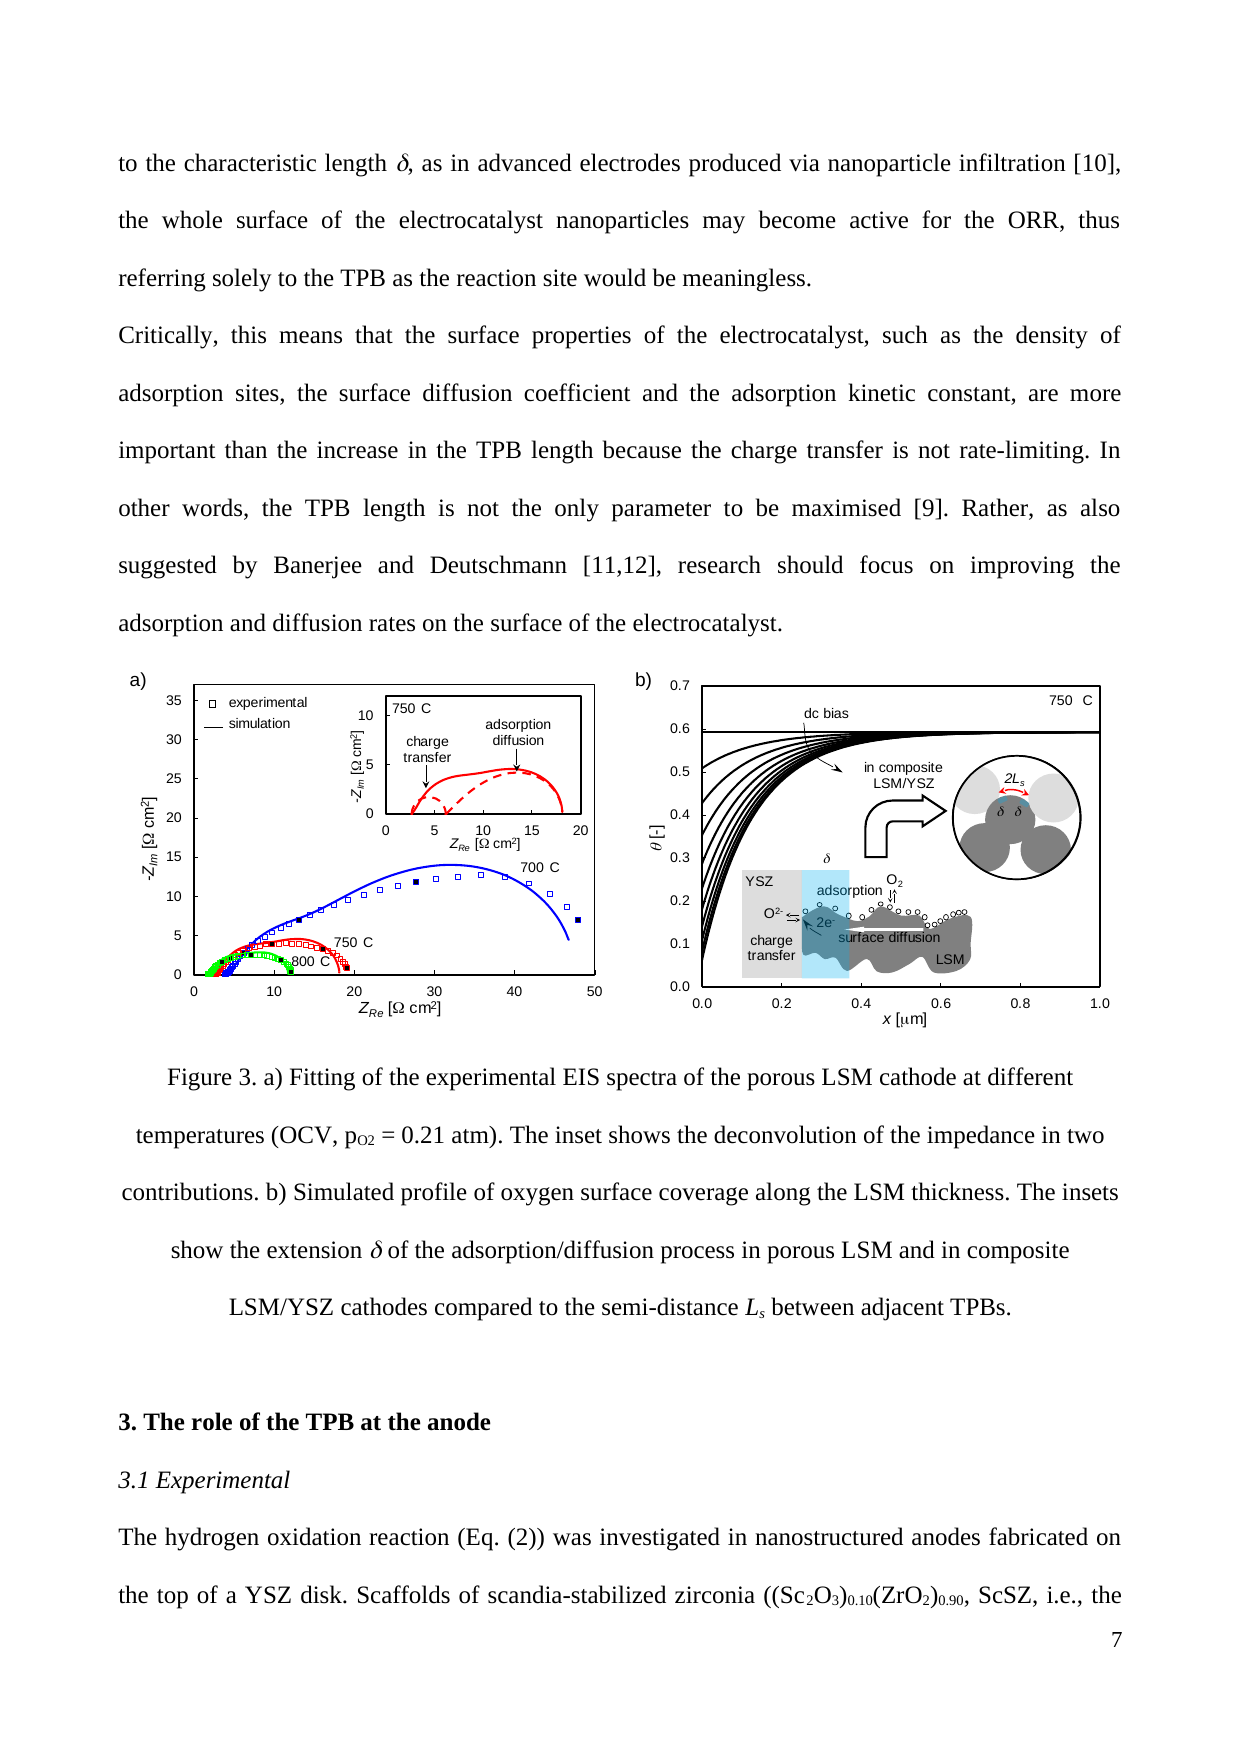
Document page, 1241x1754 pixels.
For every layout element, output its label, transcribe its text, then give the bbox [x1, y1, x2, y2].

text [118, 148, 1122, 291]
text Figure 3. a) Fitting of the experimental EIS spectra of the porous LSM cathode at different temperatures (OCV, pO2 = 0.21 atm). The inset shows the deconvolution of the impedance in two contributions. b) Simulated profile of oxygen surface coverage along the LSM thickness. The insets show the extension  of the adsorption/diffusion process in porous LSM and in composite LSM/YSZ cathodes compared to the semi-distance Ls between adjacent TPBs. [118, 1062, 1122, 1321]
text 3.1 Experimental [118, 1465, 1122, 1494]
text Critically, this means that the surface properties of the electrocatalyst, such as the density of adsorption sites, the surface diffusion coefficient and the adsorption kinetic constant, are more important than the increase in the TPB length because the charge transfer is not rate-limiting. In other words, the TPB length is not the only parameter to be maximised [9]. Rather, as also suggested by Banerjee and Deutschmann [11,12], research should focus on improving the adsorption and diffusion rates on the surface of the electrocatalyst. [118, 320, 1122, 636]
text 3. The role of the TPB at the anode [118, 1407, 1122, 1436]
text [118, 1522, 1122, 1609]
